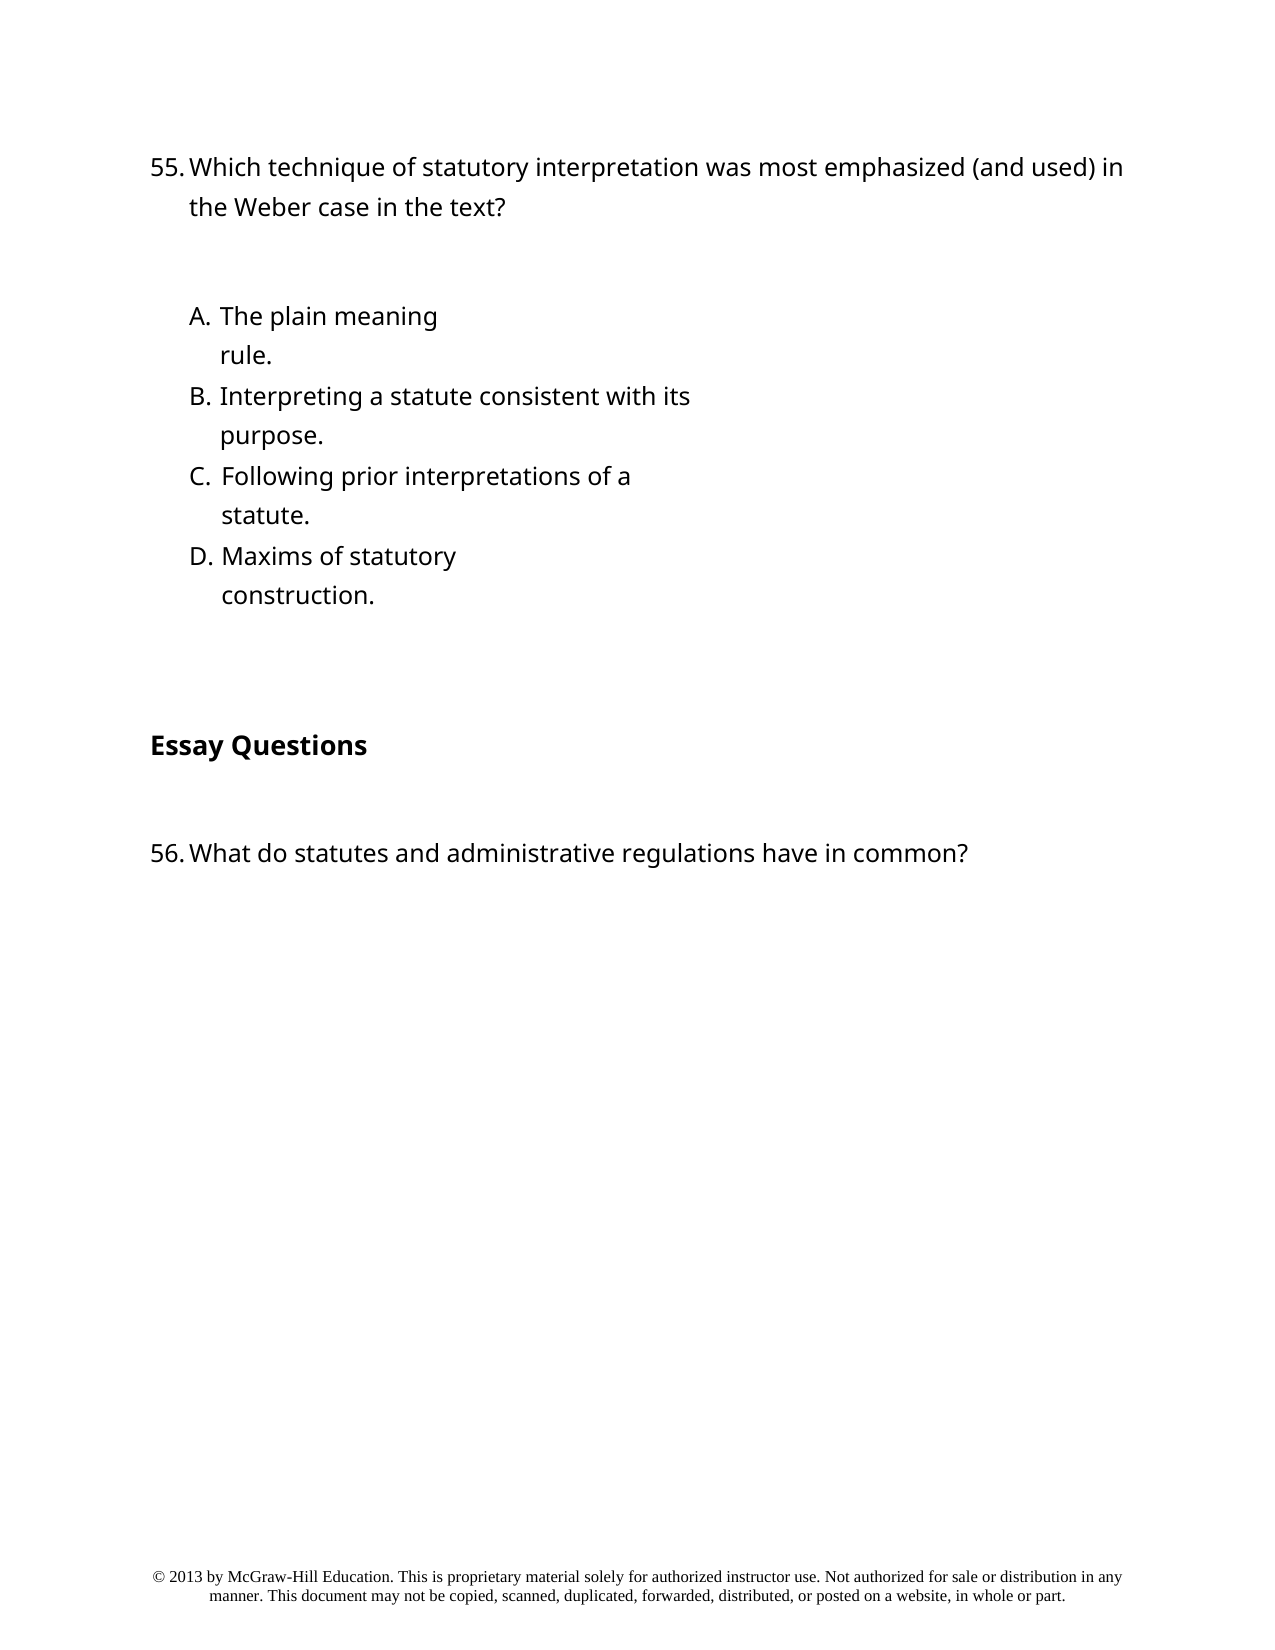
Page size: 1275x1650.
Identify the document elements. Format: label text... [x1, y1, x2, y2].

table_header What do statutes and administrative regulations have in common? [189, 836, 1125, 1200]
table_header 56. [150, 836, 189, 1200]
text Essay Questions [150, 699, 1125, 805]
table_header Which technique of statutory interpretation was most emphasized (and used) in the Weber case in the text? [189, 150, 1125, 616]
table_header 55. [150, 150, 189, 616]
